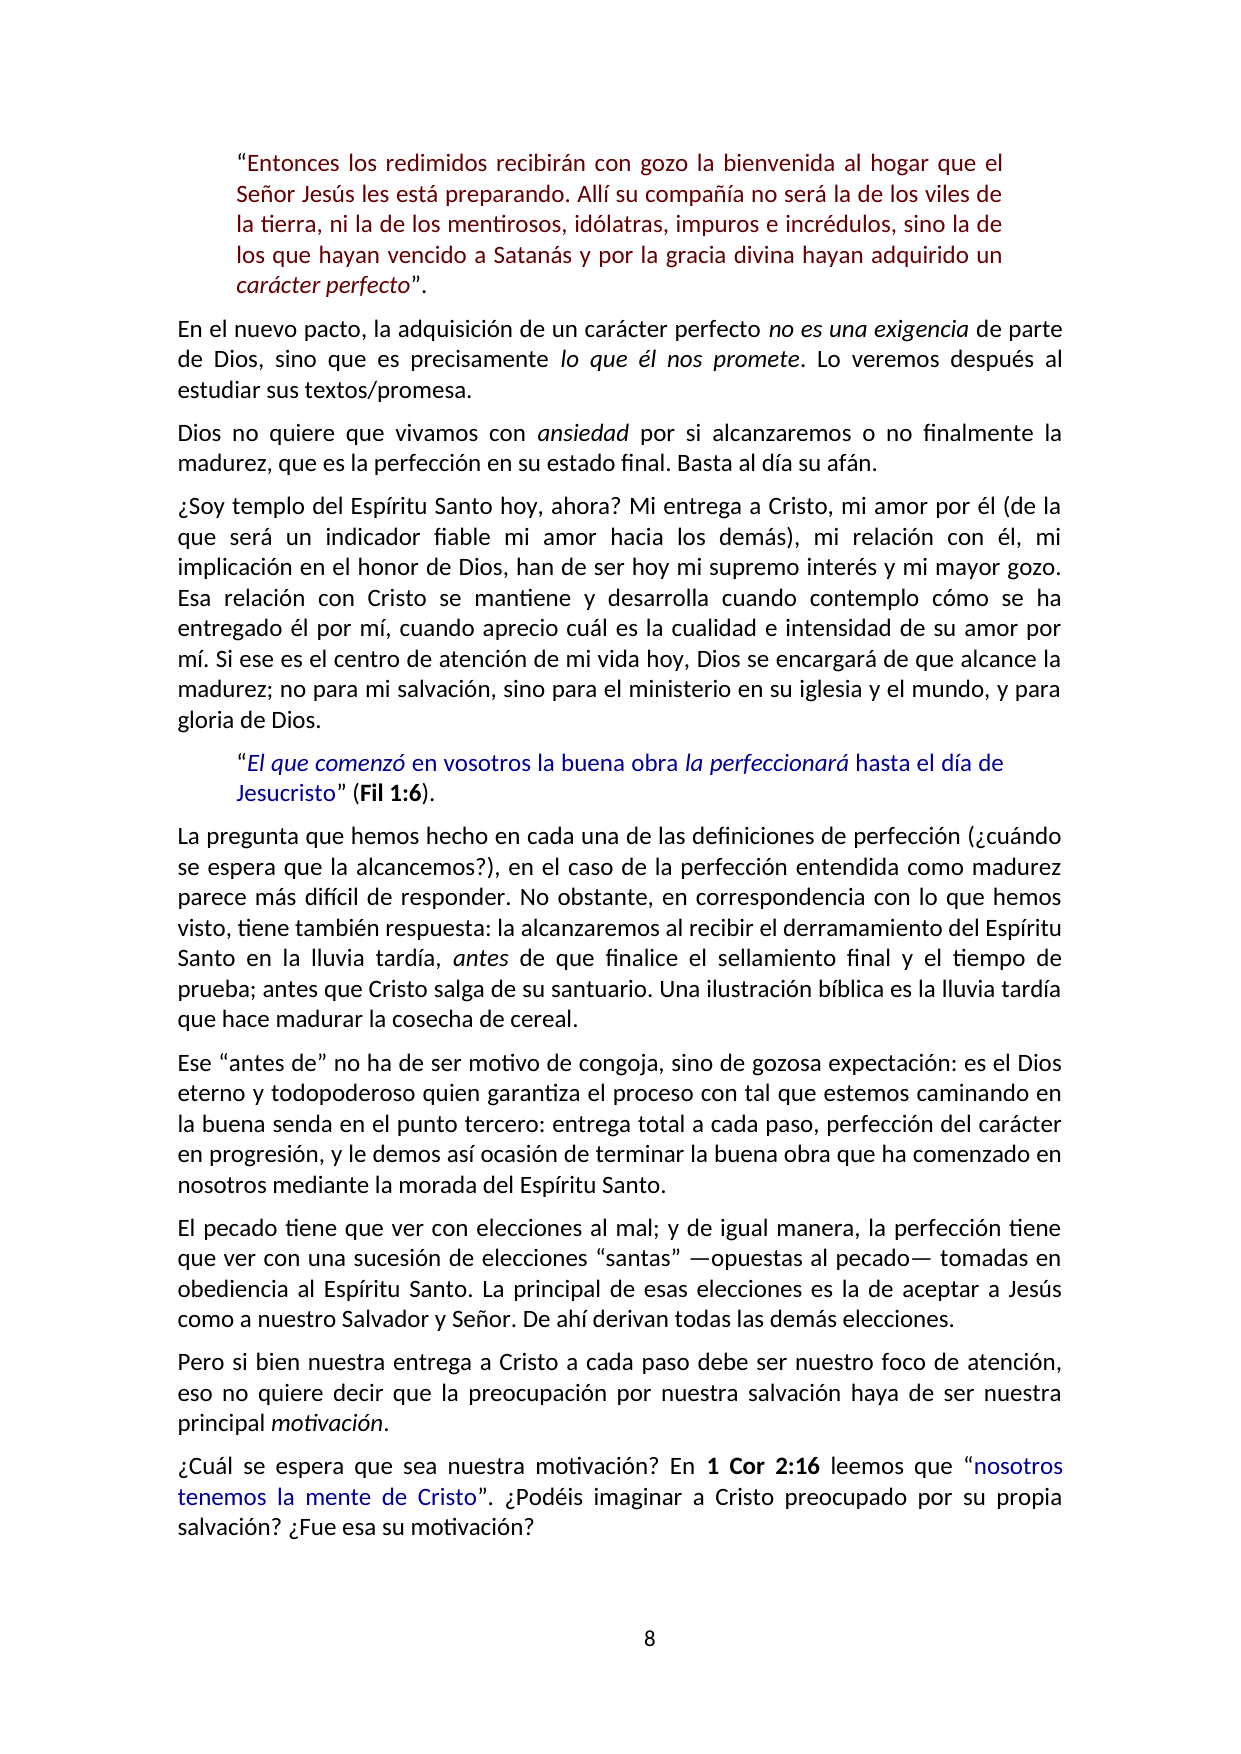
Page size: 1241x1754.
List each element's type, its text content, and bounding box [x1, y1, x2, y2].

text “Entonces los redimidos recibirán con gozo la bienvenida al hogar que el Señor Jesús les está preparando. Allí su compañía no será la de los viles de la tierra, ni la de los mentirosos, idólatras, impuros e incrédulos, sino la de los que hayan vencido a Satanás y por la gracia divina hayan adquirido un carácter perfecto”. [236, 148, 1004, 300]
text Dios no quiere que vivamos con ansiedad por si alcanzaremos o no finalmente la madurez, que es la perfección en su estado final. Basta al día su afán. [177, 417, 1063, 478]
text El pecado tiene que ver con elecciones al mal; y de igual manera, la perfección tiene que ver con una sucesión de elecciones “santas” —opuestas al pecado— tomadas en obediencia al Espíritu Santo. La principal de esas elecciones es la de aceptar a Jesús como a nuestro Salvador y Señor. De ahí derivan todas las demás elecciones. [177, 1212, 1063, 1334]
text ¿Cuál se espera que sea nuestra motivación? En 1 Cor 2:16 leemos que “nosotros tenemos la mente de Cristo”. ¿Podéis imaginar a Cristo preocupado por su propia salvación? ¿Fue esa su motivación? [177, 1450, 1063, 1542]
text La pregunta que hemos hecho en cada una de las definiciones de perfección (¿cuándo se espera que la alcancemos?), en el caso de la perfección entendida como madurez parece más difícil de responder. No obstante, en correspondencia con lo que hemos visto, tiene también respuesta: la alcanzaremos al recibir el derramamiento del Espíritu Santo en la lluvia tardía, antes de que finalice el sellamiento final y el tiempo de prueba; antes que Cristo salga de su santuario. Una ilustración bíblica es la lluvia tardía que hace madurar la cosecha de cereal. [177, 821, 1063, 1034]
text ¿Soy templo del Espíritu Santo hoy, ahora? Mi entrega a Cristo, mi amor por él (de la que será un indicador fiable mi amor hacia los demás), mi relación con él, mi implicación en el honor de Dios, han de ser hoy mi supremo interés y mi mayor gozo. Esa relación con Cristo se mantiene y desarrolla cuando contemplo cómo se ha entregado él por mí, cuando aprecio cuál es la cualidad e intensidad de su amor por mí. Si ese es el centro de atención de mi vida hoy, Dios se encargará de que alcance la madurez; no para mi salvación, sino para el ministerio en su iglesia y el mundo, y para gloria de Dios. [177, 490, 1063, 734]
text “El que comenzó en vosotros la buena obra la perfeccionará hasta el día de Jesucristo” (Fil 1:6). [236, 747, 1004, 808]
text Pero si bien nuestra entrega a Cristo a cada paso debe ser nuestro foco de atención, eso no quiere decir que la preocupación por nuestra salvación haya de ser nuestra principal motivación. [177, 1346, 1063, 1438]
text Ese “antes de” no ha de ser motivo de congoja, sino de gozosa expectación: es el Dios eterno y todopoderoso quien garantiza el proceso con tal que estemos caminando en la buena senda en el punto tercero: entrega total a cada paso, perfección del carácter en progresión, y le demos así ocasión de terminar la buena obra que ha comenzado en nosotros mediante la morada del Espíritu Santo. [177, 1047, 1063, 1199]
text En el nuevo pacto, la adquisición de un carácter perfecto no es una exigencia de parte de Dios, sino que es precisamente lo que él nos promete. Lo veremos después al estudiar sus textos/promesa. [177, 313, 1063, 404]
